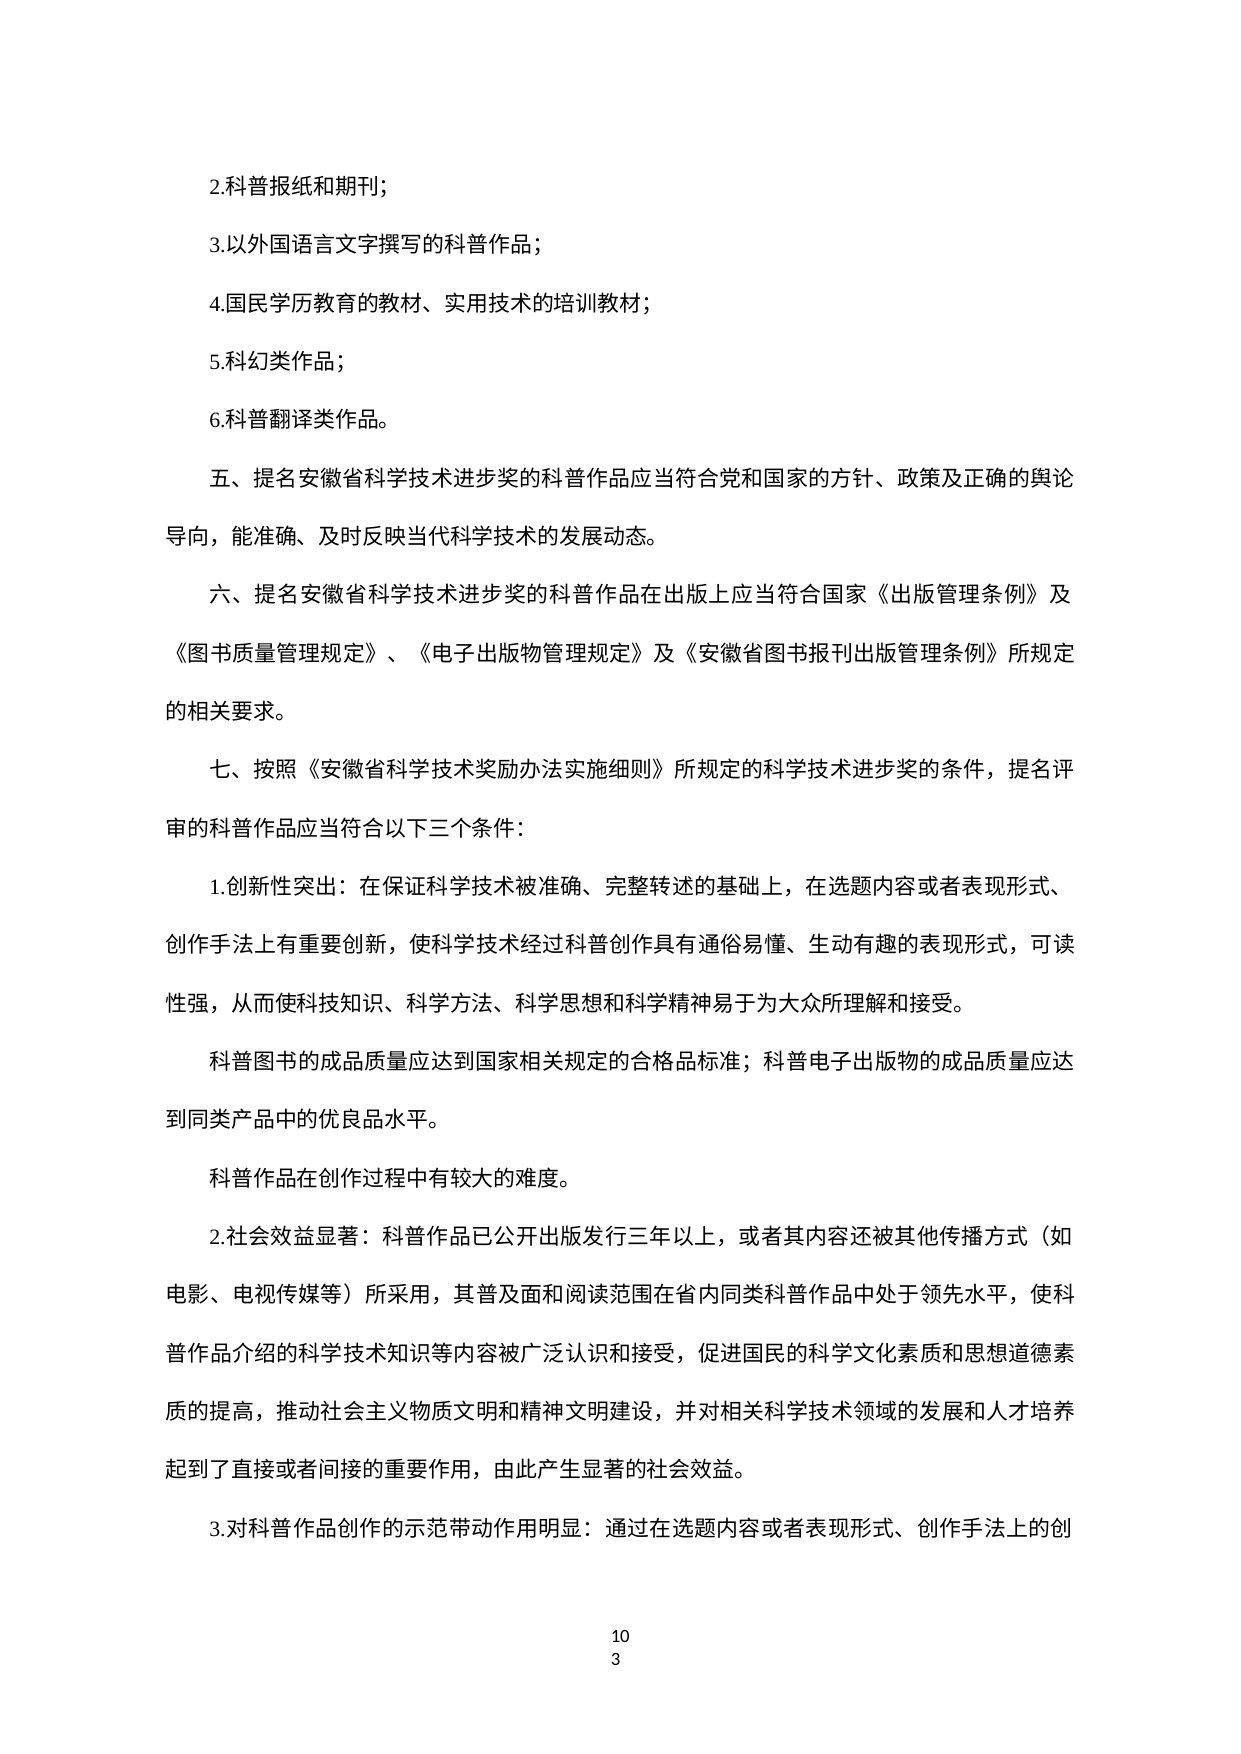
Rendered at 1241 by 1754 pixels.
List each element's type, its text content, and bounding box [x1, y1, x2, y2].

text 2.科普报纸和期刊； [165, 148, 1075, 206]
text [165, 1489, 1075, 1548]
text 5.科幻类作品； [165, 323, 1075, 381]
text 科普作品在创作过程中有较大的难度。 [165, 1139, 1075, 1198]
text 6.科普翻译类作品。 [165, 381, 1075, 439]
text 3.以外国语言文字撰写的科普作品； [165, 206, 1075, 264]
text 七、按照《安徽省科学技术奖励办法实施细则》所规定的科学技术进步奖的条件，提名评审的科普作品应当符合以下三个条件： [165, 731, 1075, 848]
text 4.国民学历教育的教材、实用技术的培训教材； [165, 264, 1075, 323]
text 1.创新性突出：在保证科学技术被准确、完整转述的基础上，在选题内容或者表现形式、创作手法上有重要创新，使科学技术经过科普创作具有通俗易懂、生动有趣的表现形式，可读性强，从而使科技知识、科学方法、科学思想和科学精神易于为大众所理解和接受。 [165, 848, 1075, 1023]
text 六、提名安徽省科学技术进步奖的科普作品在出版上应当符合国家《出版管理条例》及《图书质量管理规定》、《电子出版物管理规定》及《安徽省图书报刊出版管理条例》所规定的相关要求。 [165, 556, 1075, 731]
text 科普图书的成品质量应达到国家相关规定的合格品标准；科普电子出版物的成品质量应达到同类产品中的优良品水平。 [165, 1023, 1075, 1139]
text 2.社会效益显著：科普作品已公开出版发行三年以上，或者其内容还被其他传播方式（如电影、电视传媒等）所采用，其普及面和阅读范围在省内同类科普作品中处于领先水平，使科普作品介绍的科学技术知识等内容被广泛认识和接受，促进国民的科学文化素质和思想道德素质的提高，推动社会主义物质文明和精神文明建设，并对相关科学技术领域的发展和人才培养起到了直接或者间接的重要作用，由此产生显著的社会效益。 [165, 1198, 1075, 1489]
text 五、提名安徽省科学技术进步奖的科普作品应当符合党和国家的方针、政策及正确的舆论导向，能准确、及时反映当代科学技术的发展动态。 [165, 439, 1075, 556]
